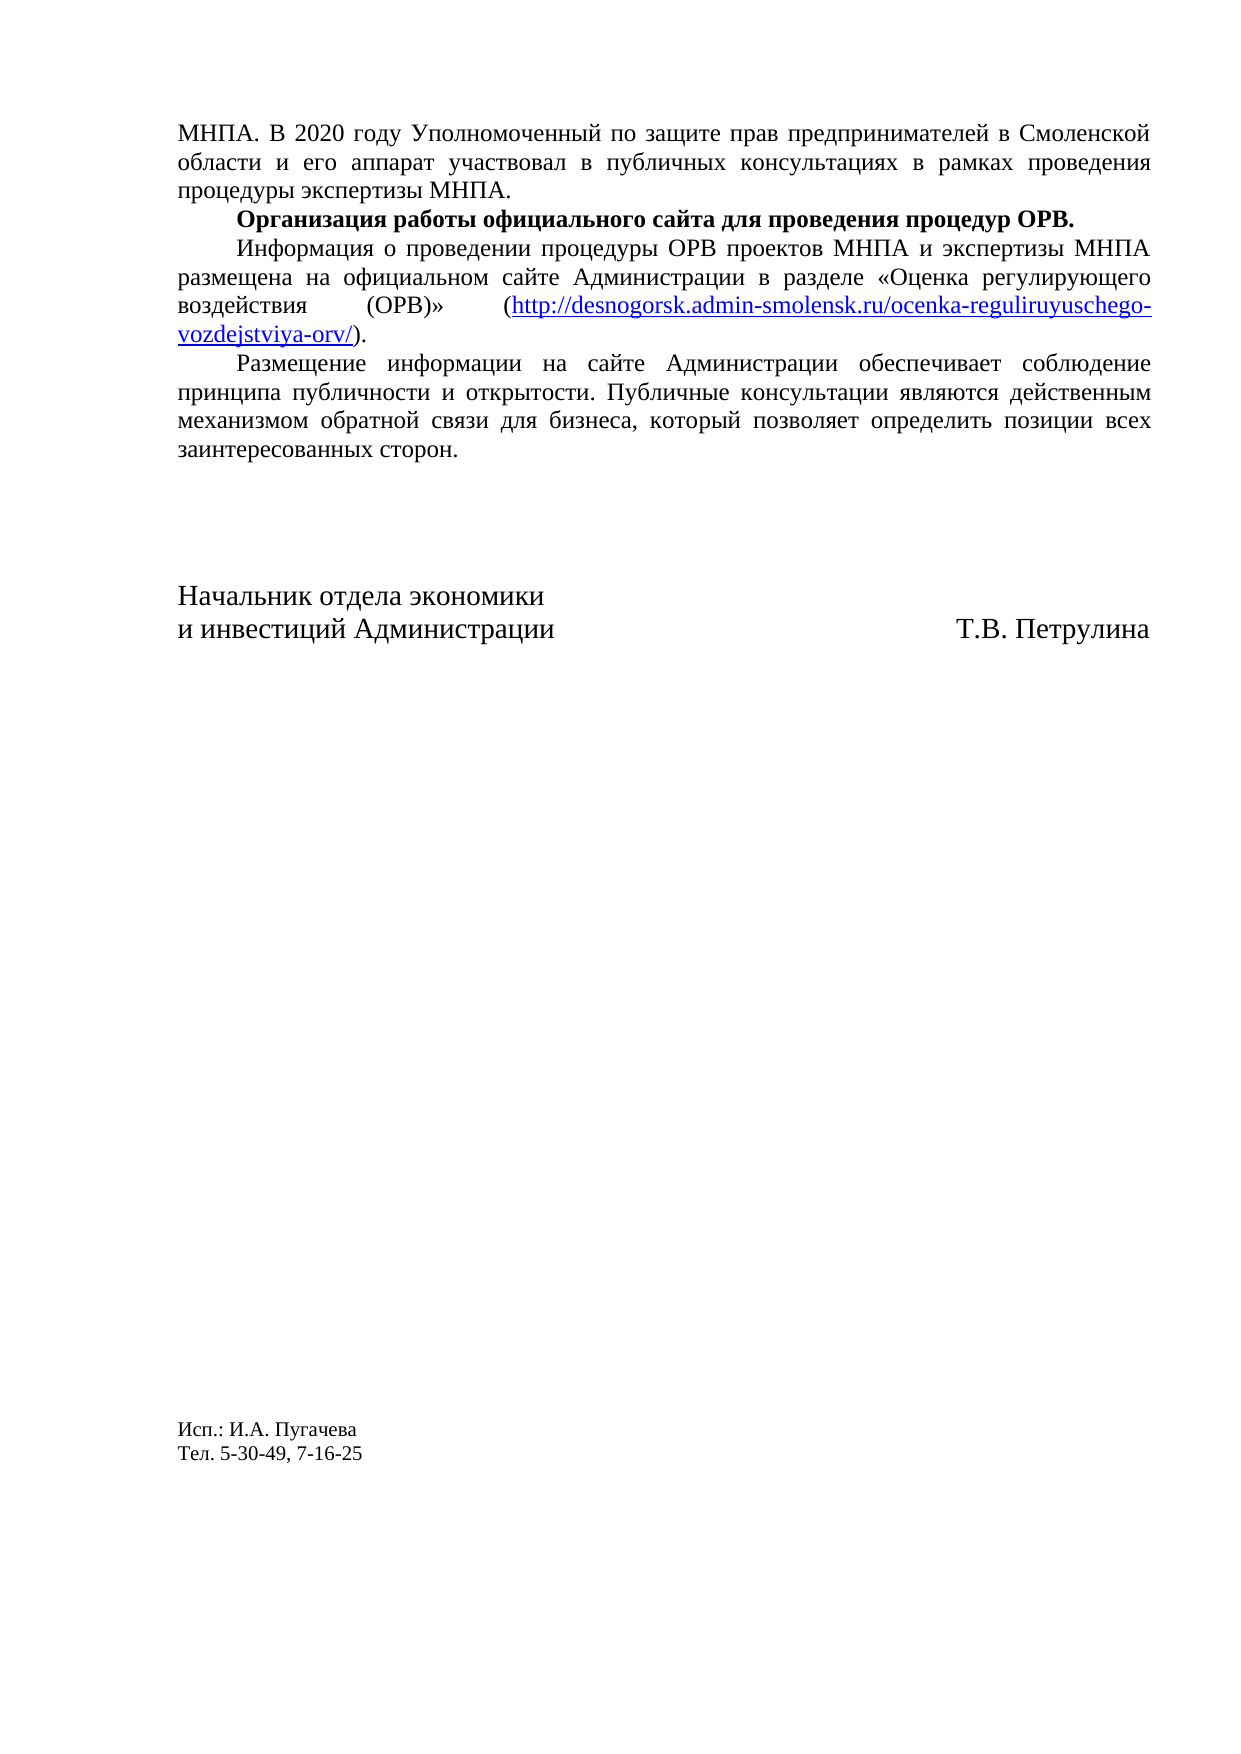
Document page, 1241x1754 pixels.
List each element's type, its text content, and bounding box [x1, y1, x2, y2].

text Тел. 5-30-49, 7-16-25 [177, 1441, 1152, 1465]
text Исп.: И.А. Пугачева [177, 1417, 1152, 1441]
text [177, 118, 1152, 204]
text и инвестиций Администрации Т.В. Петрулина [177, 612, 1152, 645]
text Организация работы официального сайта для проведения процедур ОРВ. [177, 204, 1152, 233]
text Начальник отдела экономики [177, 578, 1152, 612]
text Размещение информации на сайте Администрации обеспечивает соблюдение принципа публичности и открытости. Публичные консультации являются действенным механизмом обратной связи для бизнеса, который позволяет определить позиции всех заинтересованных сторон. [177, 348, 1152, 463]
text Информация о проведении процедуры ОРВ проектов МНПА и экспертизы МНПА размещена на официальном сайте Администрации в разделе «Оценка регулирующего воздействия (ОРВ)» (http://desnogorsk.admin-smolensk.ru/ocenka-reguliruyuschego-vozdejstviya-orv/). [177, 233, 1152, 348]
